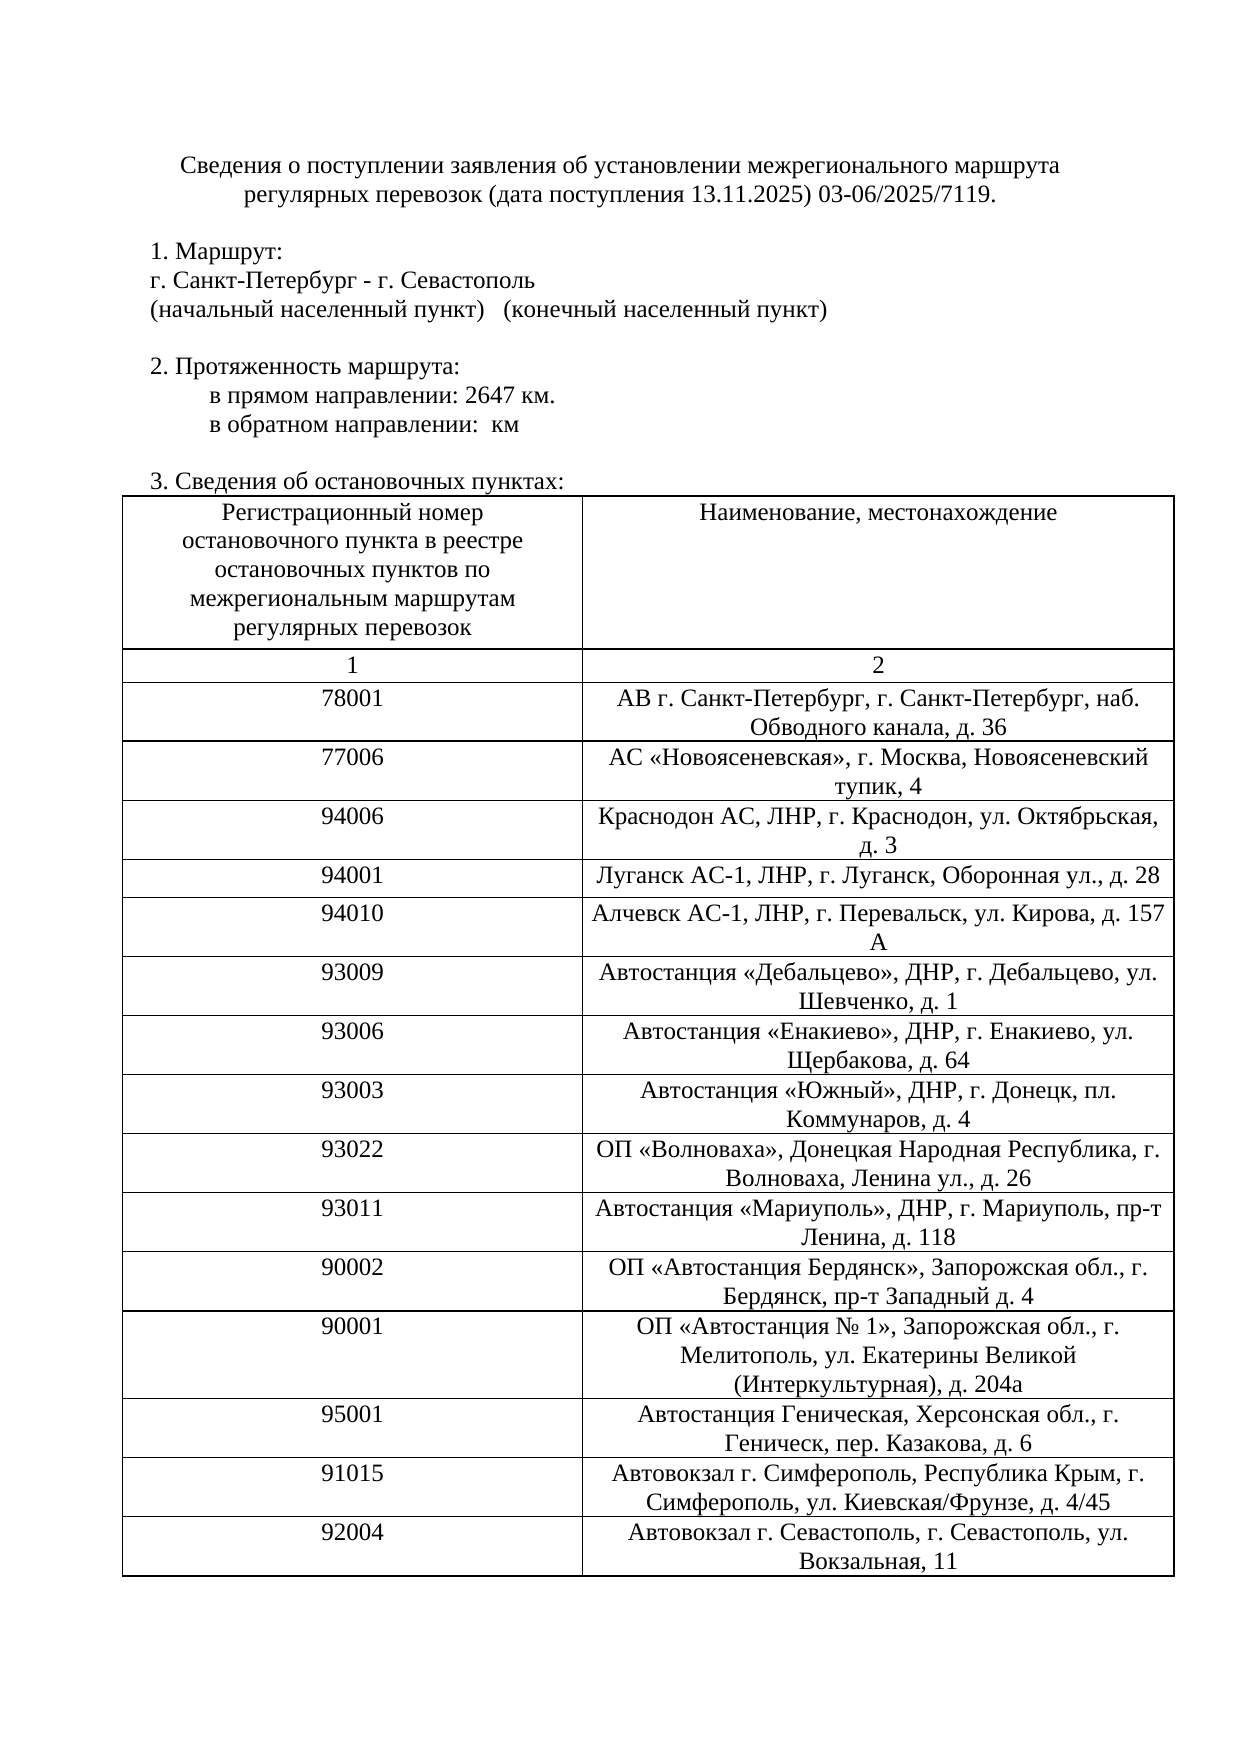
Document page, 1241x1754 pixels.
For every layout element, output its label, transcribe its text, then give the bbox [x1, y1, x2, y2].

table_cell Автовокзал г. Севастополь, г. Севастополь, ул. Вокзальная, 11 [583, 1517, 1173, 1575]
table_cell 93006 [123, 1016, 582, 1074]
table_cell 93009 [123, 957, 582, 1014]
table_cell Автостанция «Мариуполь», ДНР, г. Мариуполь, пр-т Ленина, д. 118 [583, 1193, 1173, 1251]
table_cell Алчевск АС-1, ЛНР, г. Перевальск, ул. Кирова, д. 157 А [583, 898, 1173, 956]
table_cell Автостанция «Дебальцево», ДНР, г. Дебальцево, ул. Шевченко, д. 1 [583, 957, 1173, 1014]
table_cell Автовокзал г. Симферополь, Республика Крым, г. Симферополь, ул. Киевская/Фрунзе, д. 4/45 [583, 1458, 1173, 1516]
table_cell Краснодон АС, ЛНР, г. Краснодон, ул. Октябрьская, д. 3 [583, 801, 1173, 858]
text (начальный населенный пункт) (конечный населенный пункт) [150, 294, 1090, 322]
table_cell 2 [583, 650, 1173, 681]
table_cell АС «Новоясеневская», г. Москва, Новоясеневский тупик, 4 [583, 742, 1173, 799]
table_cell 95001 [123, 1399, 582, 1457]
table_cell 94001 [123, 860, 582, 896]
table_cell Автостанция Геническая, Херсонская обл., г. Геническ, пер. Казакова, д. 6 [583, 1399, 1173, 1457]
table_cell 92004 [123, 1517, 582, 1575]
table_cell 90001 [123, 1312, 582, 1398]
table_cell ОП «Волноваха», Донецкая Народная Республика, г. Волноваха, Ленина ул., д. 26 [583, 1134, 1173, 1192]
table_cell 1 [123, 650, 582, 681]
text в обратном направлении: км [150, 409, 1090, 437]
table_cell Луганск АС-1, ЛНР, г. Луганск, Оборонная ул., д. 28 [583, 860, 1173, 896]
table_cell ОП «Автостанция Бердянск», Запорожская обл., г. Бердянск, пр-т Западный д. 4 [583, 1252, 1173, 1310]
table_cell Автостанция «Южный», ДНР, г. Донецк, пл. Коммунаров, д. 4 [583, 1075, 1173, 1133]
table_cell 93011 [123, 1193, 582, 1251]
table_cell 94010 [123, 898, 582, 956]
text Сведения о поступлении заявления об установлении межрегионального маршрута регулярных перевозок (дата поступления 13.11.2025) 03-06/2025/7119. [150, 150, 1090, 207]
text 3. Сведения об остановочных пунктах: [150, 466, 1090, 495]
table_cell 93003 [123, 1075, 582, 1133]
table_cell АВ г. Санкт-Петербург, г. Санкт-Петербург, наб. Обводного канала, д. 36 [583, 683, 1173, 740]
table_cell 90002 [123, 1252, 582, 1310]
text 1. Маршрут: [150, 236, 1090, 265]
table_header Регистрационный номер остановочного пункта в реестре остановочных пунктов по межрегиональным маршрутам регулярных перевозок [123, 497, 582, 648]
table_cell 91015 [123, 1458, 582, 1516]
table_cell Автостанция «Енакиево», ДНР, г. Енакиево, ул. Щербакова, д. 64 [583, 1016, 1173, 1074]
text г. Санкт-Петербург - г. Севастополь [150, 265, 1090, 294]
table_cell 93022 [123, 1134, 582, 1192]
table_cell 94006 [123, 801, 582, 858]
table_cell 78001 [123, 683, 582, 740]
table_cell 77006 [123, 742, 582, 799]
text 2. Протяженность маршрута: [150, 351, 1090, 380]
table_cell ОП «Автостанция № 1», Запорожская обл., г. Мелитополь, ул. Екатерины Великой (Интеркультурная), д. 204а [583, 1312, 1173, 1398]
table_header Наименование, местонахождение [583, 497, 1173, 648]
text в прямом направлении: 2647 км. [150, 380, 1090, 409]
